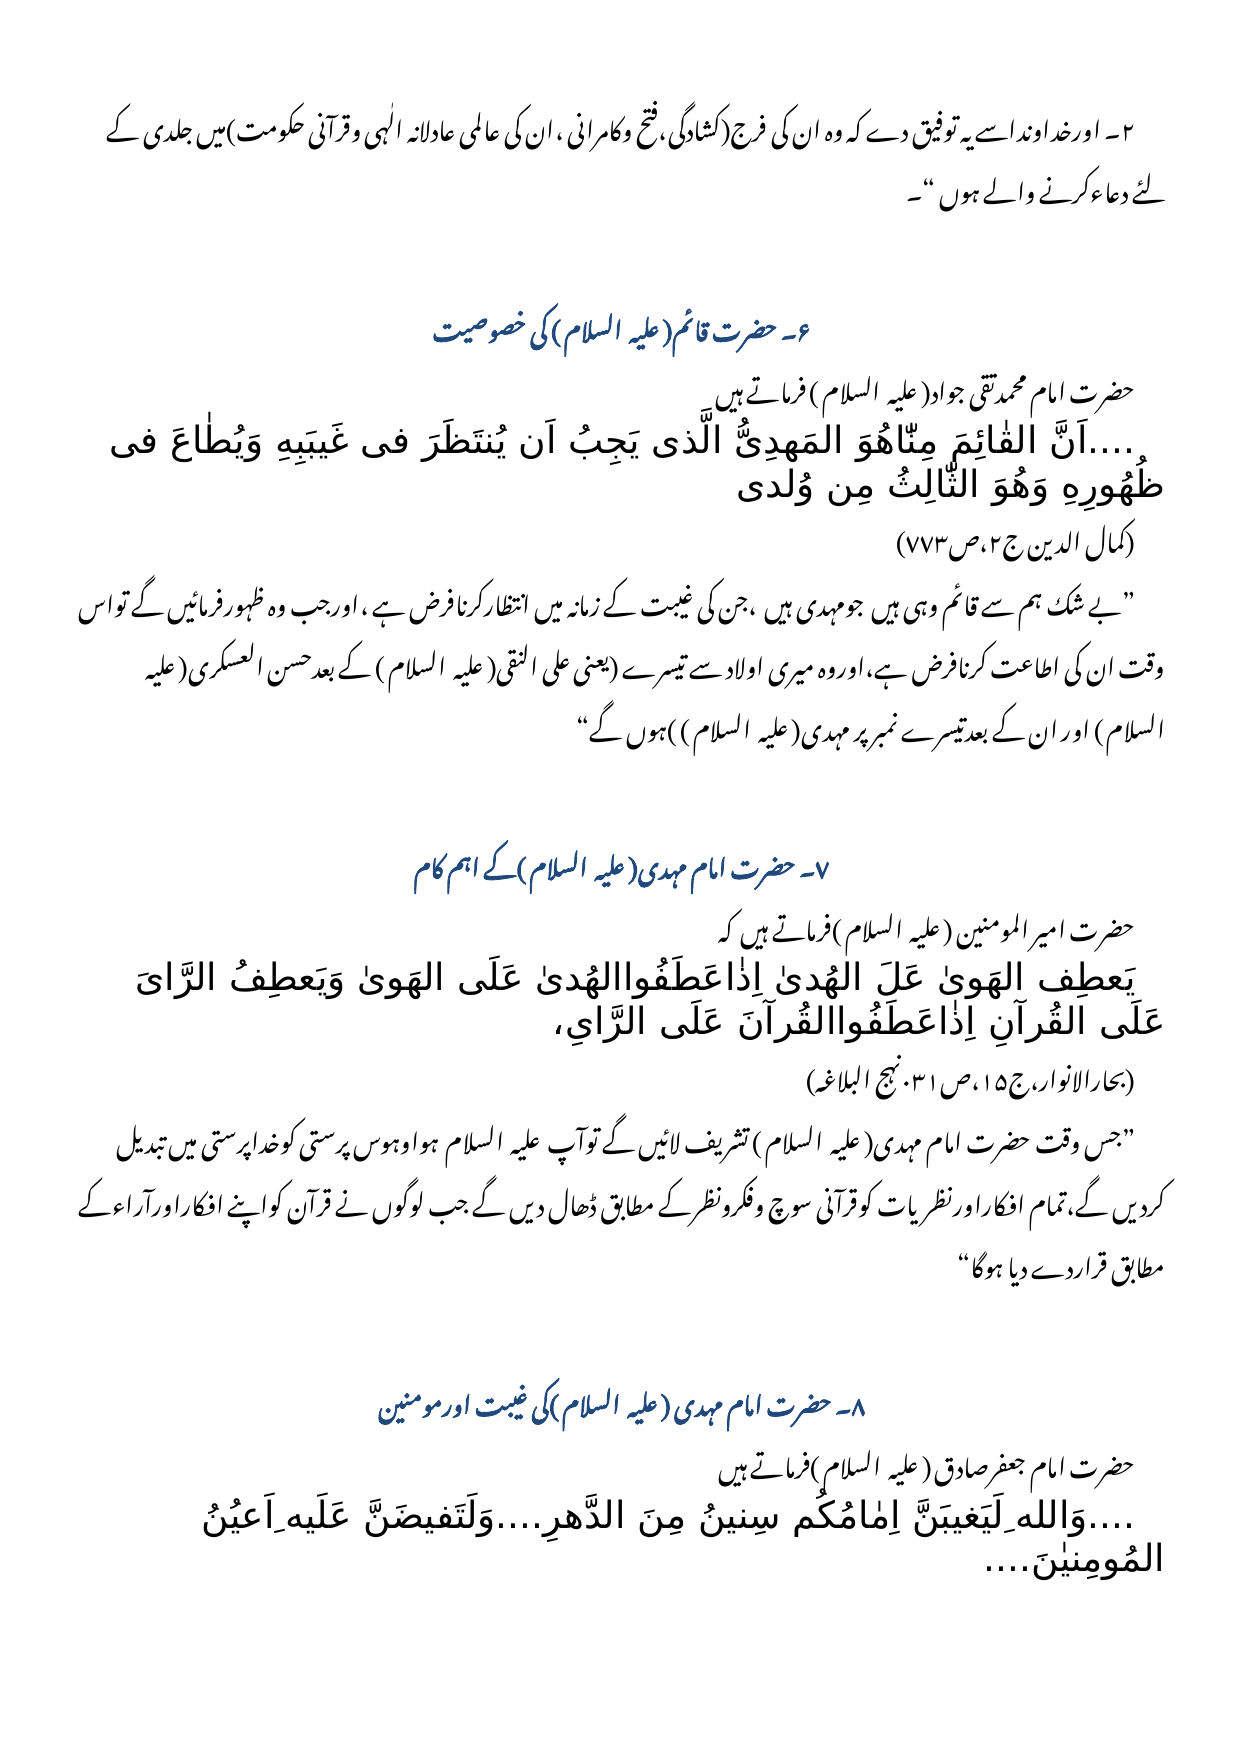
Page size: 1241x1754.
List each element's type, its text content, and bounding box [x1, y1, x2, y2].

text ”جس وقت حضرت امام مہدی( علیہ السلام ) تشریف لائیں گے توآپ علیہ السلام ہواوہوس پرستی کوخداپرستی میں تبدیل کردیں گے،تمام افکاراورنظریات کوقرآنی سوچ وفکرونظرکے مطابق ڈھال دیں گے جب لوگوں نے قرآن کواپنے افکاراورآراءکے مطابق قراردے دیا ہوگا“ [75, 1106, 1165, 1293]
text یَعطِف الهَویٰ عَلَ الهُدیٰ اِذٰاعَطَفُواالهُدیٰ عَلَی الهَویٰ وَیَعطِفُ الرَّایَ عَلَی القُرآنِ اِذٰاعَطَفُواالقُرآنَ عَلَی الرَّایِ، [75, 956, 1165, 1043]
text حضرت امام جعفرصادق ( علیہ السلام )فرماتے ہیں [75, 1431, 1165, 1493]
text ....اَنَّ القٰائِمَ مِنّٰاهُوَ المَهدِیُّ الَّذی یَجِبُ اَن یُنتَظَرَ فی غَیبَبِهِ وَیُطٰاعَ فی ظُهُورِهِ وَهُوَ الثّٰالِثُ مِن وُلدی [75, 419, 1165, 506]
subtitle ۷۔ حضرت امام مہدی( علیہ السلام )کے اہم کام [75, 831, 1165, 893]
text حضرت امام محمدتقی جواد( علیہ السلام ) فرماتے ہیں [75, 356, 1165, 419]
subtitle ۸۔ حضرت امام مہدی ( علیہ السلام )کی غیبت اورمومنین [75, 1368, 1165, 1431]
text (کمال الدین ج۲،ص۷۷۳) [75, 506, 1165, 568]
text ....وَالله ِلَیَغیبَنَّ اِمٰامُکُم سِنینُ مِنَ الدَّهرِ....وَلَتَفیضَنَّ عَلَیه ِاَعیُنُ المُومِنیٰنَ.... [75, 1493, 1165, 1581]
text (بحارالانوار،ج۱۵،ص۰۳۱نہج البلاغہ) [75, 1043, 1165, 1106]
subtitle ۶۔ حضرت قائم( علیہ السلام ) کی خصوصیت [75, 294, 1165, 356]
text حضرت امیر المومنین ( علیہ السلام )فرماتے ہیں کہ [75, 893, 1165, 956]
text ۲۔ اورخداونداسے یہ توفیق دے کہ وہ ان کی فرج(کشادگی،فتح وکامرانی ،ان کی عالمی عادلانہ الٰہی وقرآنی حکومت)میں جلدی کے لئے دعاءکرنے والے ہوں “۔ [75, 94, 1165, 219]
text ”بے شک ہم سے قائم وہی ہیں جومہدی ہیں ،جن کی غیبت کے زمانہ میں انتظارکرنافرض ہے ،اورجب وہ ظہورفرمائیں گے تواس وقت ان کی اطاعت کرنافرض ہے،اوروہ میری اولاد سے تیسرے (یعنی علی النقی( علیہ السلام ) کے بعدحسن العسکری( علیہ السلام ) اور ان کے بعدتیسرے نمبرپر مہدی( علیہ السلام ) )ہوں گے“ [75, 568, 1165, 756]
